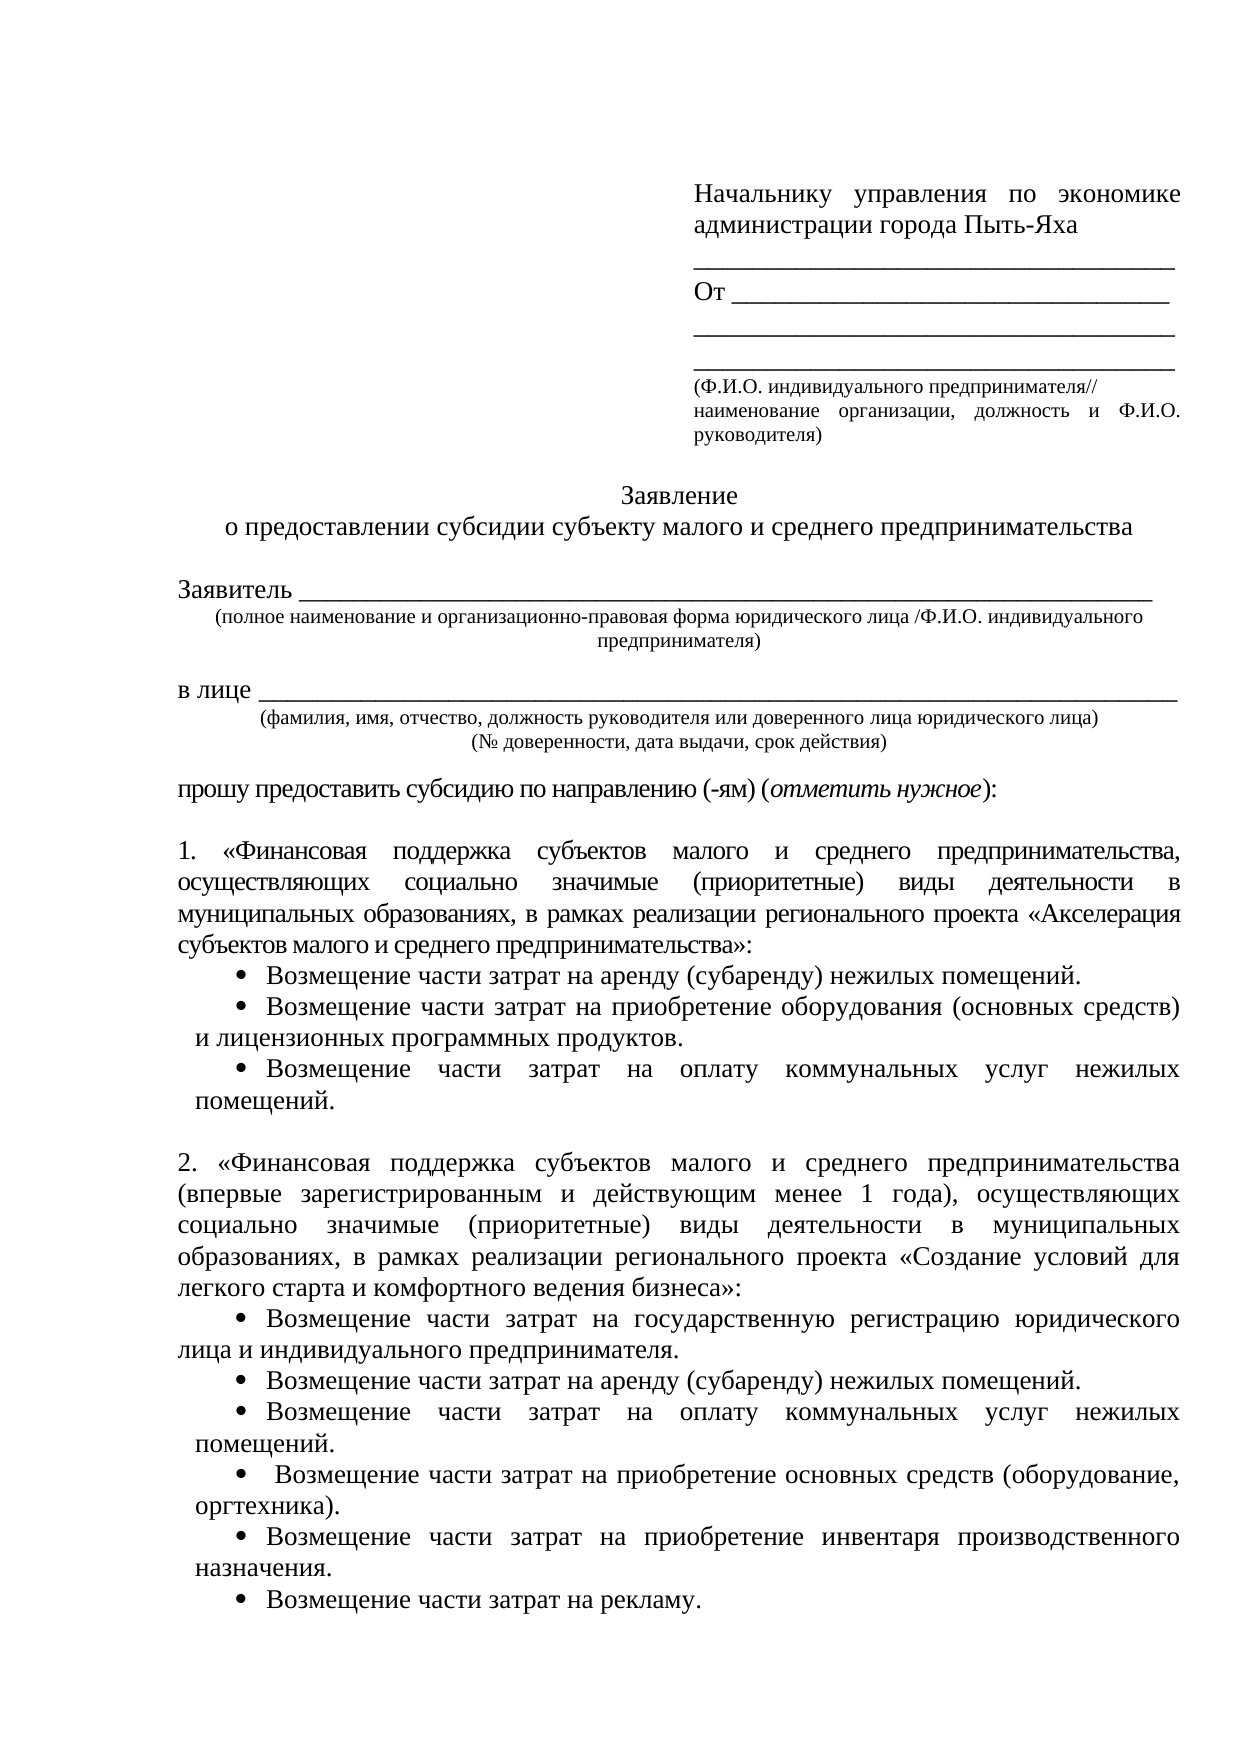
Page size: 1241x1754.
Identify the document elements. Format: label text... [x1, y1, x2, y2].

text (полное наименование и организационно-правовая форма юридического лица /Ф.И.О. индивидуального предпринимателя) [177, 604, 1181, 652]
text Заявление [177, 479, 1181, 511]
list Возмещение части затрат на оплату коммунальных услуг нежилых помещений. [195, 1396, 1181, 1458]
list Возмещение части затрат на оплату коммунальных услуг нежилых помещений. [195, 1053, 1181, 1115]
text _________________________________ [620, 340, 1181, 374]
list Возмещение части затрат на рекламу. [177, 1583, 1181, 1614]
text 2. «Финансовая поддержка субъектов малого и среднего предпринимательства (впервые зарегистрированным и действующим менее 1 года), осуществляющих социально значимые (приоритетные) виды деятельности в муниципальных образованиях, в рамках реализации регионального проекта «Создание условий для легкого старта и комфортного ведения бизнеса»: [177, 1146, 1181, 1302]
list Возмещение части затрат на аренду (субаренду) нежилых помещений. [177, 1364, 1181, 1396]
list Возмещение части затрат на приобретение оборудования (основных средств) и лицензионных программных продуктов. [195, 990, 1181, 1053]
list Возмещение части затрат на аренду (субаренду) нежилых помещений. [195, 959, 1181, 990]
text _________________________________ [620, 307, 1181, 340]
text (фамилия, имя, отчество, должность руководителя или доверенного лица юридического лица) [177, 705, 1181, 729]
text Начальнику управления по экономике администрации города Пыть-Яха [693, 177, 1181, 239]
text о предоставлении субсидии субъекту малого и среднего предпринимательства [177, 511, 1181, 542]
list Возмещение части затрат на приобретение инвентаря производственного назначения. [195, 1520, 1181, 1583]
text Заявитель _______________________________________________________________ [177, 573, 1181, 604]
text (№ доверенности, дата выдачи, срок действия) [177, 729, 1181, 753]
list Возмещение части затрат на государственную регистрацию юридического лица и индивидуального предпринимателя. [177, 1302, 1181, 1364]
text 1. «Финансовая поддержка субъектов малого и среднего предпринимательства, осуществляющих социально значимые (приоритетные) виды деятельности в муниципальных образованиях, в рамках реализации регионального проекта «Акселерация субъектов малого и среднего предпринимательства»: [177, 834, 1181, 959]
list Возмещение части затрат на приобретение основных средств (оборудование, оргтехника). [195, 1458, 1181, 1520]
text наименование организации, должность и Ф.И.О. руководителя) [693, 398, 1181, 446]
text _________________________________ [620, 239, 1181, 273]
text От ______________________________ [620, 273, 1181, 307]
text в лице _______________________________________________________________ [177, 671, 1181, 705]
text прошу предоставить субсидию по направлению (-ям) (отметить нужное): [177, 772, 1181, 803]
text (Ф.И.О. индивидуального предпринимателя// [620, 374, 1181, 398]
